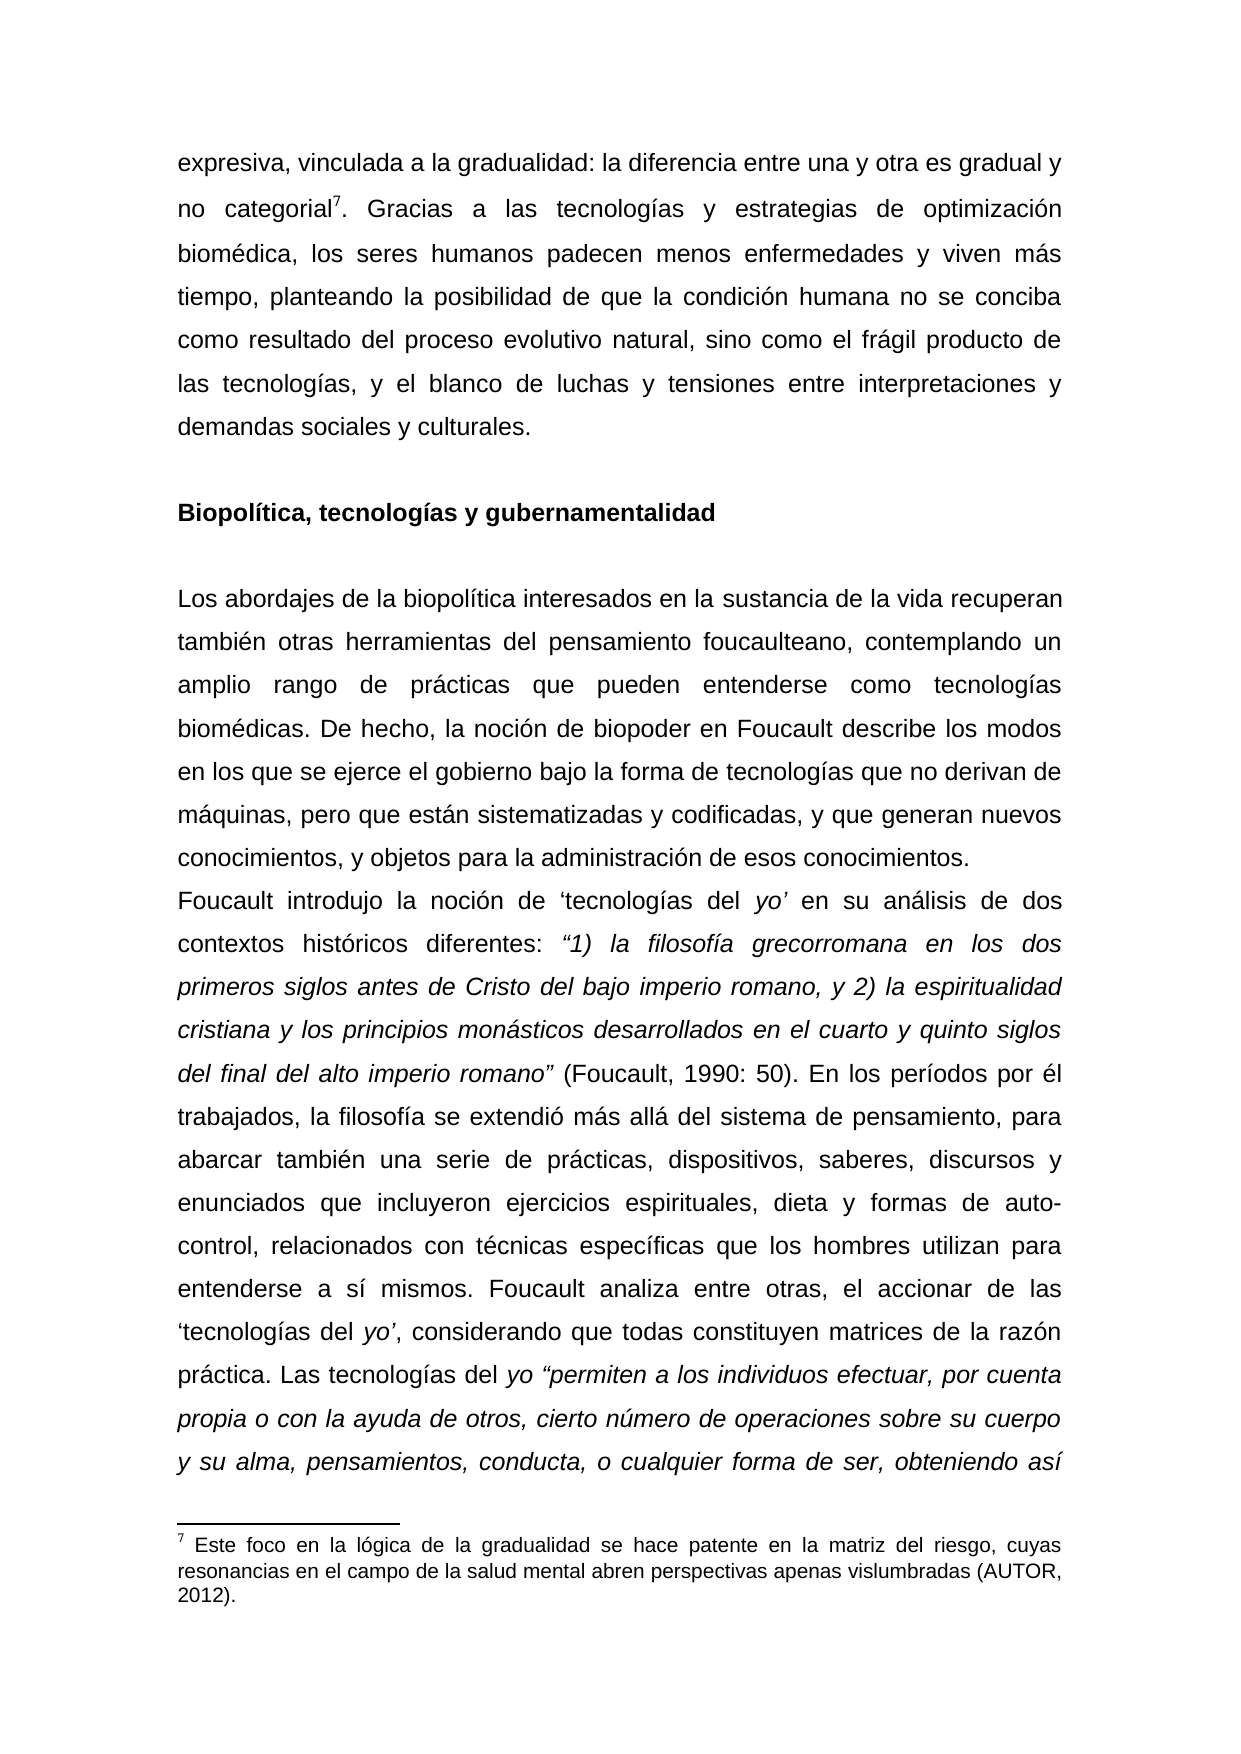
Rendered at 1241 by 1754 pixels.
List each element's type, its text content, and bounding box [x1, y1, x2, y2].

text Los abordajes de la biopolítica interesados en la sustancia de la vida recuperan también otras herramientas del pensamiento foucaulteano, contemplando un amplio rango de prácticas que pueden entenderse como tecnologías biomédicas. De hecho, la noción de biopoder en Foucault describe los modos en los que se ejerce el gobierno bajo la forma de tecnologías que no derivan de máquinas, pero que están sistematizadas y codificadas, y que generan nuevos conocimientos, y objetos para la administración de esos conocimientos. [177, 584, 1063, 872]
subtitle Biopolítica, tecnologías y gubernamentalidad [177, 498, 1063, 527]
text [177, 886, 1063, 1475]
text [177, 148, 1063, 440]
